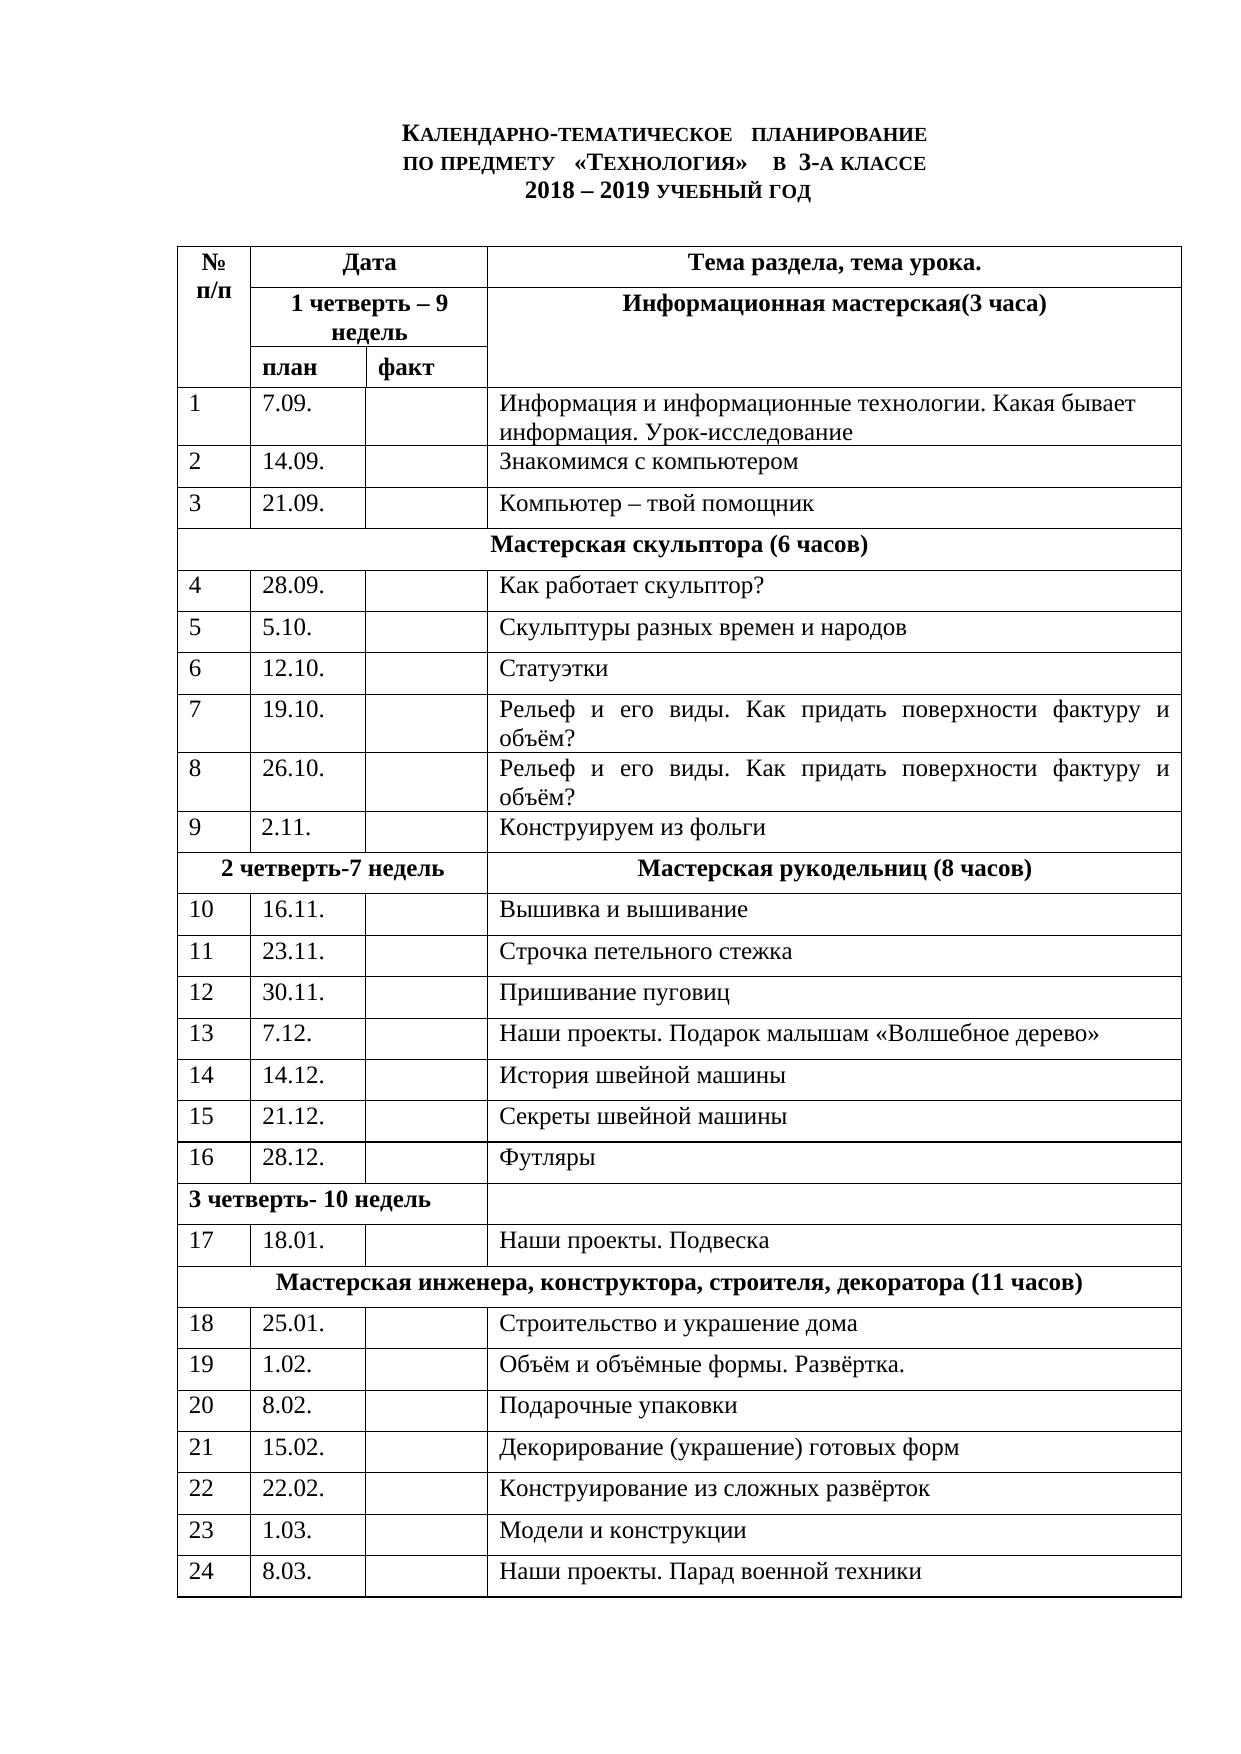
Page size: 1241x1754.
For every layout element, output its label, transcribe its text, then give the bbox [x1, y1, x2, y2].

table_cell 19.10. [251, 695, 365, 752]
table_cell 13 [178, 1019, 250, 1059]
table_cell [366, 653, 487, 693]
table_cell Объём и объёмные формы. Развёртка. [488, 1349, 1181, 1389]
table_cell 1 четверть – 9 недель [251, 288, 487, 346]
table_cell [366, 1060, 487, 1100]
table_cell [366, 894, 487, 935]
table_cell Мастерская инженера, конструктора, строителя, декоратора (11 часов) [178, 1267, 1181, 1307]
table_cell Модели и конструкции [488, 1515, 1181, 1555]
table_cell 21.12. [251, 1101, 365, 1141]
table_cell Мастерская рукодельниц (8 часов) [488, 853, 1181, 893]
table_cell 16.11. [251, 894, 365, 935]
table_cell 8 [178, 753, 250, 811]
table_cell Строчка петельного стежка [488, 936, 1181, 976]
table_cell 11 [178, 936, 250, 976]
table_cell 8.02. [251, 1391, 365, 1431]
table_cell 7.09. [251, 388, 365, 445]
table_cell 26.10. [251, 753, 365, 811]
table_cell Секреты швейной машины [488, 1101, 1181, 1141]
table_cell [366, 1143, 487, 1183]
table_cell 15.02. [251, 1432, 365, 1472]
table_cell 7.12. [251, 1019, 365, 1059]
table_cell Строительство и украшение дома [488, 1308, 1181, 1348]
table_cell [366, 1019, 487, 1059]
table_cell Знакомимся с компьютером [488, 446, 1181, 487]
table_cell [366, 695, 487, 752]
table_cell 21 [178, 1432, 250, 1472]
table_cell 3 [178, 488, 250, 528]
table_cell 18.01. [251, 1225, 365, 1266]
table_cell 14 [178, 1060, 250, 1100]
table_cell [366, 388, 487, 445]
table_cell Как работает скульптор? [488, 571, 1181, 611]
table_cell [366, 753, 487, 811]
table_cell Наши проекты. Парад военной техники [488, 1556, 1181, 1596]
table_cell 17 [178, 1225, 250, 1266]
table_cell 22 [178, 1473, 250, 1514]
table_cell [366, 1101, 487, 1141]
table_cell 9 [178, 812, 250, 852]
table_cell 14.12. [251, 1060, 365, 1100]
table_cell 23.11. [251, 936, 365, 976]
table_cell [366, 977, 487, 1017]
table_cell план [251, 347, 366, 387]
table_cell Статуэтки [488, 653, 1181, 693]
text 2018 – 2019 учебный год [177, 176, 1152, 204]
table_cell [366, 1473, 487, 1514]
table_cell История швейной машины [488, 1060, 1181, 1100]
table_cell 5.10. [251, 612, 365, 652]
table_cell 16 [178, 1143, 250, 1183]
table_cell Пришивание пуговиц [488, 977, 1181, 1017]
table_cell 8.03. [251, 1556, 365, 1596]
table_cell 4 [178, 571, 250, 611]
table_cell Скульптуры разных времен и народов [488, 612, 1181, 652]
table_cell Декорирование (украшение) готовых форм [488, 1432, 1181, 1472]
table_cell Футляры [488, 1143, 1181, 1183]
table_cell [366, 1556, 487, 1596]
table_cell [366, 1349, 487, 1389]
table_cell 7 [178, 695, 250, 752]
table_cell 1.02. [251, 1349, 365, 1389]
table_cell Рельеф и его виды. Как придать поверхности фактуру и объём? [488, 695, 1181, 752]
table_cell факт [367, 347, 487, 387]
table_cell 18 [178, 1308, 250, 1348]
table_header Дата [251, 247, 487, 287]
table_cell 3 четверть- 10 недель [178, 1184, 487, 1224]
table_cell [366, 1225, 487, 1266]
table_cell [366, 612, 487, 652]
table_cell 23 [178, 1515, 250, 1555]
table_cell Конструируем из фольги [488, 812, 1181, 852]
table_cell 5 [178, 612, 250, 652]
table_cell Информационная мастерская(3 часа) [488, 288, 1181, 387]
table_cell 30.11. [251, 977, 365, 1017]
table_cell [366, 936, 487, 976]
table_cell [488, 1184, 1181, 1224]
table_cell Информация и информационные технологии. Какая бывает информация. Урок-исследование [488, 388, 1181, 445]
table_cell 1.03. [251, 1515, 365, 1555]
table_cell 2.11. [251, 812, 365, 852]
table_cell [366, 1432, 487, 1472]
table_cell Наши проекты. Подвеска [488, 1225, 1181, 1266]
table_header № п/п [178, 247, 250, 387]
table_cell 12 [178, 977, 250, 1017]
table_cell [366, 488, 487, 528]
table_cell [366, 812, 487, 852]
table_cell [366, 1515, 487, 1555]
table_cell 1 [178, 388, 250, 445]
table_cell 10 [178, 894, 250, 935]
table_cell 14.09. [251, 446, 365, 487]
table_cell 22.02. [251, 1473, 365, 1514]
table_cell Конструирование из сложных развёрток [488, 1473, 1181, 1514]
table_cell [366, 571, 487, 611]
table_cell 25.01. [251, 1308, 365, 1348]
table_cell Вышивка и вышивание [488, 894, 1181, 935]
table_cell 28.09. [251, 571, 365, 611]
table_cell Подарочные упаковки [488, 1391, 1181, 1431]
table_cell [366, 446, 487, 487]
table_cell Мастерская скульптора (6 часов) [178, 529, 1181, 569]
text Календарно-тематическое планирование [177, 118, 1152, 147]
text по предмету «Технология» в 3-а классе [177, 147, 1152, 176]
table_header Тема раздела, тема урока. [488, 247, 1181, 287]
table_cell Наши проекты. Подарок малышам «Волшебное дерево» [488, 1019, 1181, 1059]
table_cell 21.09. [251, 488, 365, 528]
table_cell 24 [178, 1556, 250, 1596]
table_cell 12.10. [251, 653, 365, 693]
table_cell [366, 1308, 487, 1348]
table_cell 2 четверть-7 недель [178, 853, 487, 893]
table_cell 28.12. [251, 1143, 365, 1183]
table_cell Рельеф и его виды. Как придать поверхности фактуру и объём? [488, 753, 1181, 811]
table_cell 19 [178, 1349, 250, 1389]
table_cell [366, 1391, 487, 1431]
table_cell Компьютер – твой помощник [488, 488, 1181, 528]
table_cell 2 [178, 446, 250, 487]
table_cell 20 [178, 1391, 250, 1431]
table_cell 6 [178, 653, 250, 693]
table_cell 15 [178, 1101, 250, 1141]
